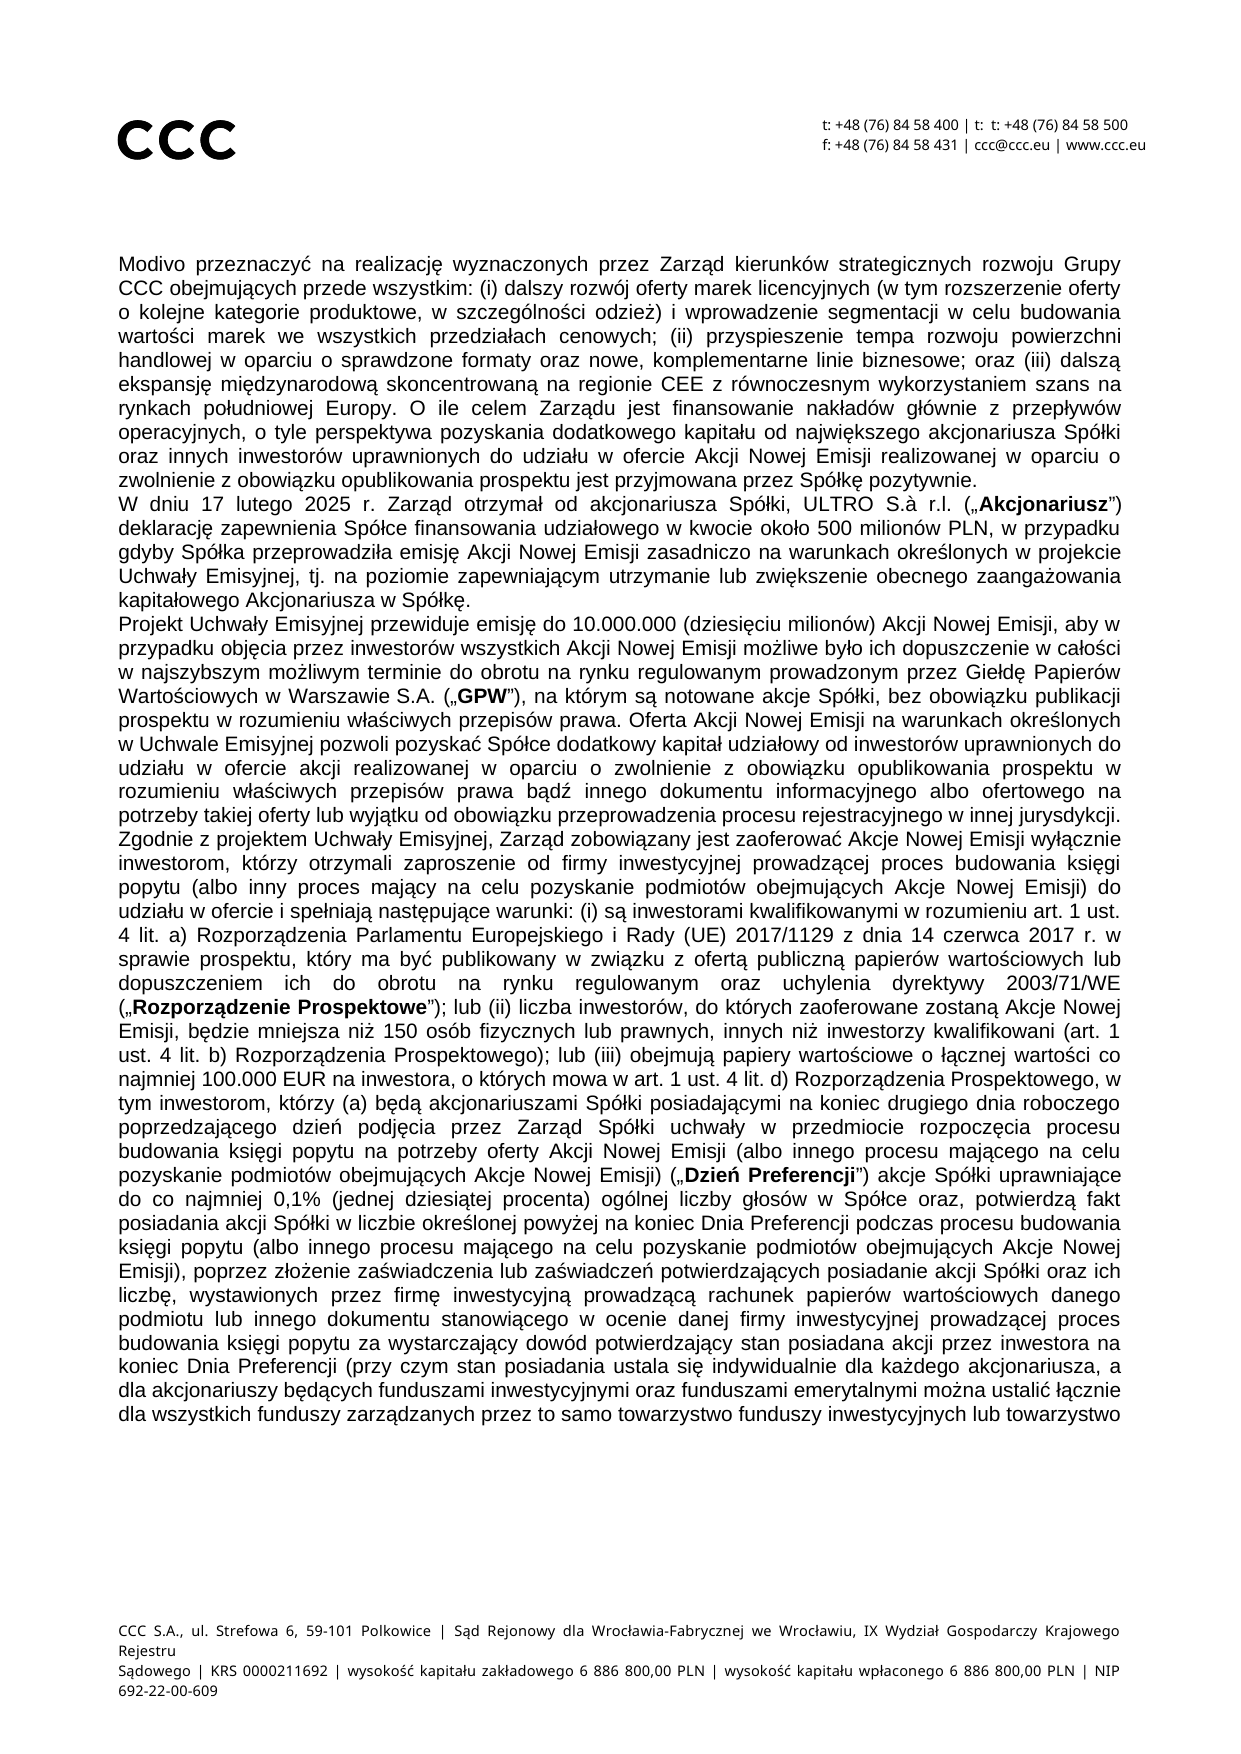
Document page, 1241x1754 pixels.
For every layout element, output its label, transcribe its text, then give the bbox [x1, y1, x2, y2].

text Projekt Uchwały Emisyjnej przewiduje emisję do 10.000.000 (dziesięciu milionów) Akcji Nowej Emisji, aby w przypadku objęcia przez inwestorów wszystkich Akcji Nowej Emisji możliwe było ich dopuszczenie w całości w najszybszym możliwym terminie do obrotu na rynku regulowanym prowadzonym przez Giełdę Papierów Wartościowych w Warszawie S.A. („GPW”), na którym są notowane akcje Spółki, bez obowiązku publikacji prospektu w rozumieniu właściwych przepisów prawa. Oferta Akcji Nowej Emisji na warunkach określonych w Uchwale Emisyjnej pozwoli pozyskać Spółce dodatkowy kapitał udziałowy od inwestorów uprawnionych do udziału w ofercie akcji realizowanej w oparciu o zwolnienie z obowiązku opublikowania prospektu w rozumieniu właściwych przepisów prawa bądź innego dokumentu informacyjnego albo ofertowego na potrzeby takiej oferty lub wyjątku od obowiązku przeprowadzenia procesu rejestracyjnego w innej jurysdykcji. [118, 612, 1122, 827]
text W dniu 17 lutego 2025 r. Zarząd otrzymał od akcjonariusza Spółki, ULTRO S.à r.l. („Akcjonariusz”) deklarację zapewnienia Spółce finansowania udziałowego w kwocie około 500 milionów PLN, w przypadku gdyby Spółka przeprowadziła emisję Akcji Nowej Emisji zasadniczo na warunkach określonych w projekcie Uchwały Emisyjnej, tj. na poziomie zapewniającym utrzymanie lub zwiększenie obecnego zaangażowania kapitałowego Akcjonariusza w Spółkę. [118, 492, 1122, 612]
picture [0, 2, 1241, 252]
